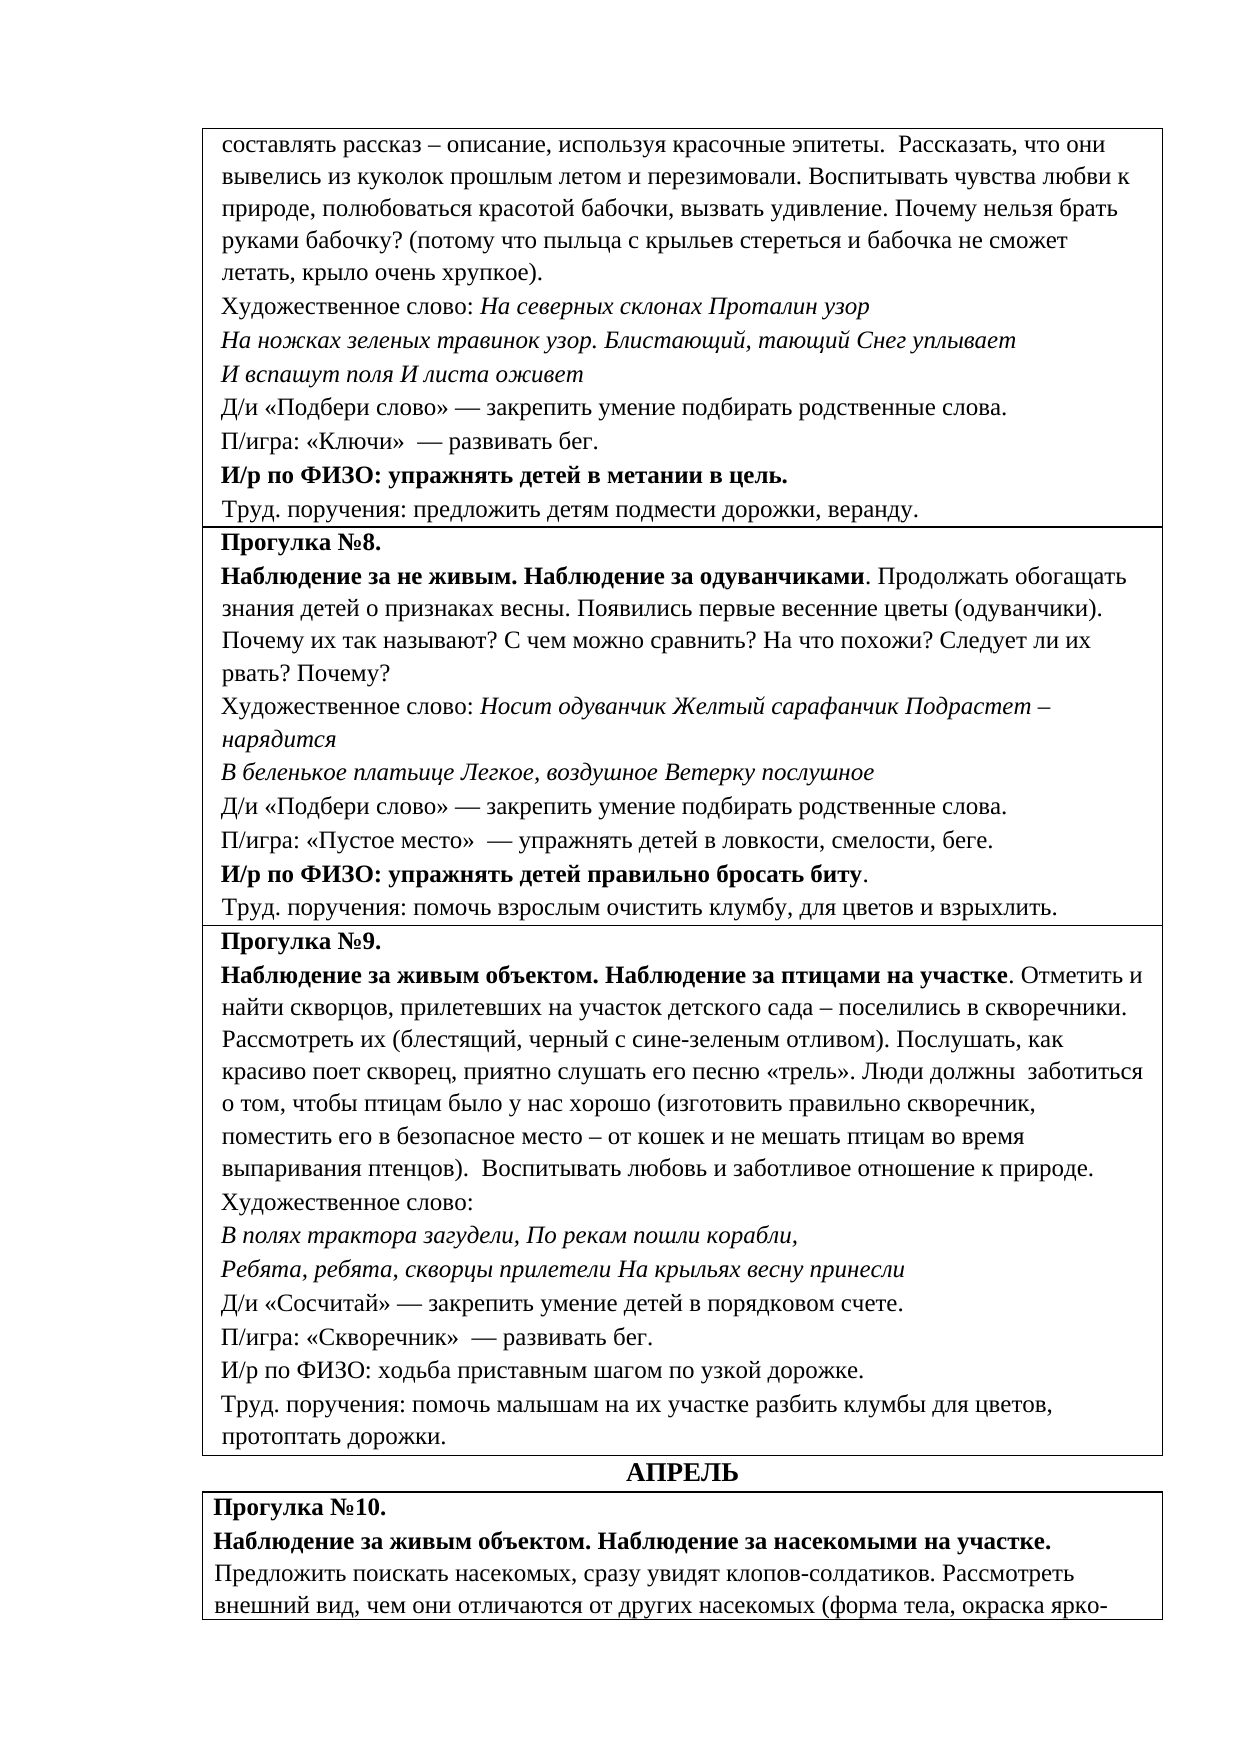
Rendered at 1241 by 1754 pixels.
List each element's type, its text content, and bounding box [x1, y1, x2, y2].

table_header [203, 1493, 1162, 1619]
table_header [203, 129, 1162, 526]
table_cell Прогулка №9. Наблюдение за живым объектом. Наблюдение за птицами на участке. Отметить и найти скворцов, прилетевших на участок детского сада – поселились в скворечники. Рассмотреть их (блестящий, черный с сине-зеленым отливом). Послушать, как красиво поет скворец, приятно слушать его песню «трель». Люди должны заботиться о том, чтобы птицам было у нас хорошо (изготовить правильно скворечник, поместить его в безопасное место – от кошек и не мешать птицам во время выпаривания птенцов). Воспитывать любовь и заботливое отношение к природе. Художественное слово: В полях трактора загудели, По рекам пошли корабли, Ребята, ребята, скворцы прилетели На крыльях весну принесли Д/и «Сосчитай» — закрепить умение детей в порядковом счете. П/игра: «Скворечник» — развивать бег. И/р по ФИЗО: ходьба приставным шагом по узкой дорожке. Труд. поручения: помочь малышам на их участке разбить клумбы для цветов, протоптать дорожки. [203, 926, 1162, 1455]
text АПРЕЛЬ [213, 1456, 1152, 1487]
table_cell Прогулка №8. Наблюдение за не живым. Наблюдение за одуванчиками. Продолжать обогащать знания детей о признаках весны. Появились первые весенние цветы (одуванчики). Почему их так называют? С чем можно сравнить? На что похожи? Следует ли их рвать? Почему? Художественное слово: Носит одуванчик Желтый сарафанчик Подрастет – нарядится В беленькое платьице Легкое, воздушное Ветерку послушное Д/и «Подбери слово» — закрепить умение подбирать родственные слова. П/игра: «Пустое место» — упражнять детей в ловкости, смелости, беге. И/р по ФИЗО: упражнять детей правильно бросать биту. Труд. поручения: помочь взрослым очистить клумбу, для цветов и взрыхлить. [203, 528, 1162, 925]
